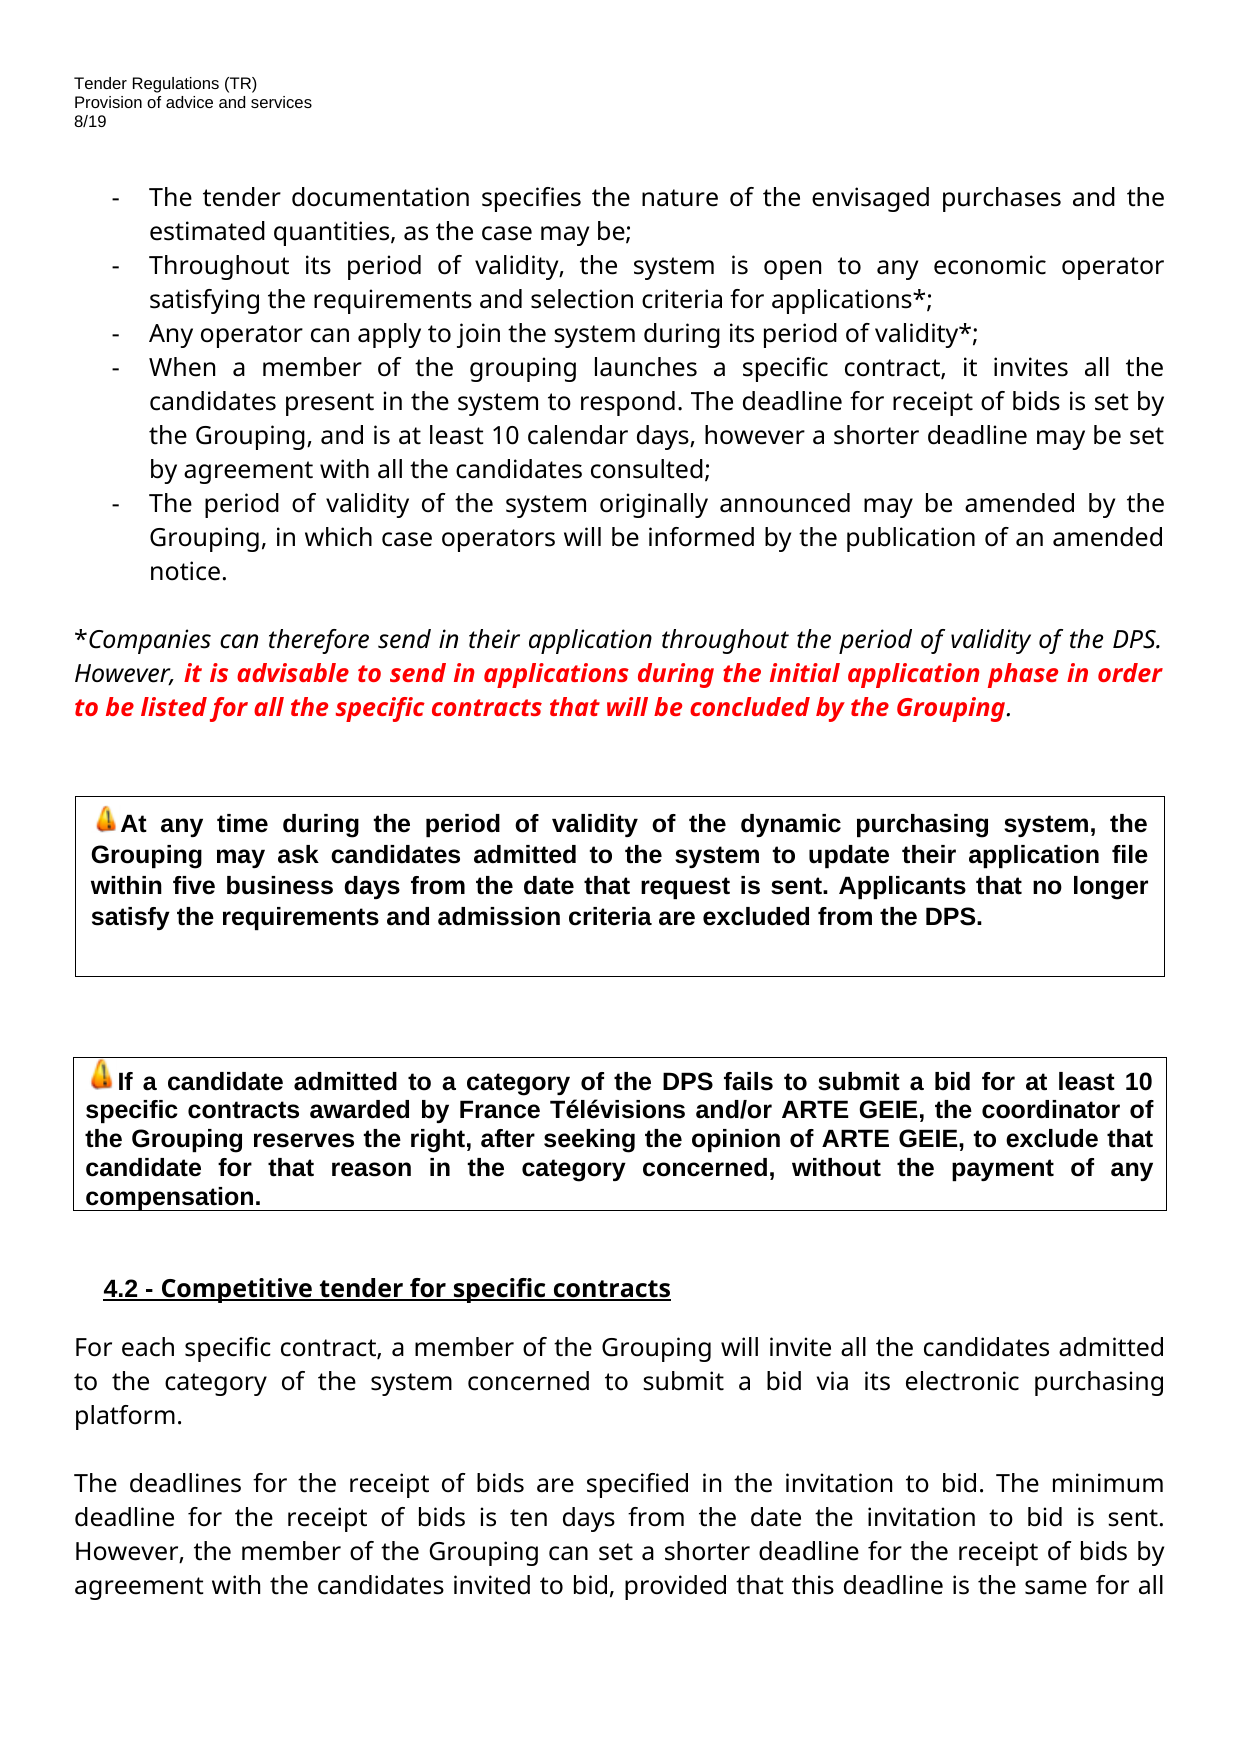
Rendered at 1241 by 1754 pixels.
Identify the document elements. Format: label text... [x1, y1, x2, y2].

list Competitive tender for specific contracts [103, 1270, 1166, 1304]
table_header If a candidate admitted to a category of the DPS fails to submit a bid for at least 10 specific contracts awarded by France Télévisions and/or ARTE GEIE, the coordinator of the Grouping reserves the right, after seeking the opinion of ARTE GEIE, to exclude that candidate for that reason in the category concerned, without the payment of any compensation. [74, 1058, 1166, 1210]
list The period of validity of the system originally announced may be amended by the Grouping, in which case operators will be informed by the publication of an amended notice. [111, 486, 1166, 588]
list Throughout its period of validity, the system is open to any economic operator satisfying the requirements and selection criteria for applications*; [111, 247, 1166, 315]
list The tender documentation specifies the nature of the envisaged purchases and the estimated quantities, as the case may be; [111, 179, 1166, 247]
text For each specific contract, a member of the Grouping will invite all the candidates admitted to the category of the system concerned to submit a bid via its electronic purchasing platform. [74, 1329, 1166, 1432]
list When a member of the grouping launches a specific contract, it invites all the candidates present in the system to respond. The deadline for receipt of bids is set by the Grouping, and is at least 10 calendar days, however a shorter deadline may be set by agreement with all the candidates consulted; [111, 349, 1166, 486]
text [74, 1466, 1166, 1602]
text *Companies can therefore send in their application throughout the period of validity of the DPS. However, it is advisable to send in applications during the initial application phase in order to be listed for all the specific contracts that will be concluded by the Grouping. [74, 622, 1166, 724]
list Any operator can apply to join the system during its period of validity*; [111, 315, 1166, 349]
